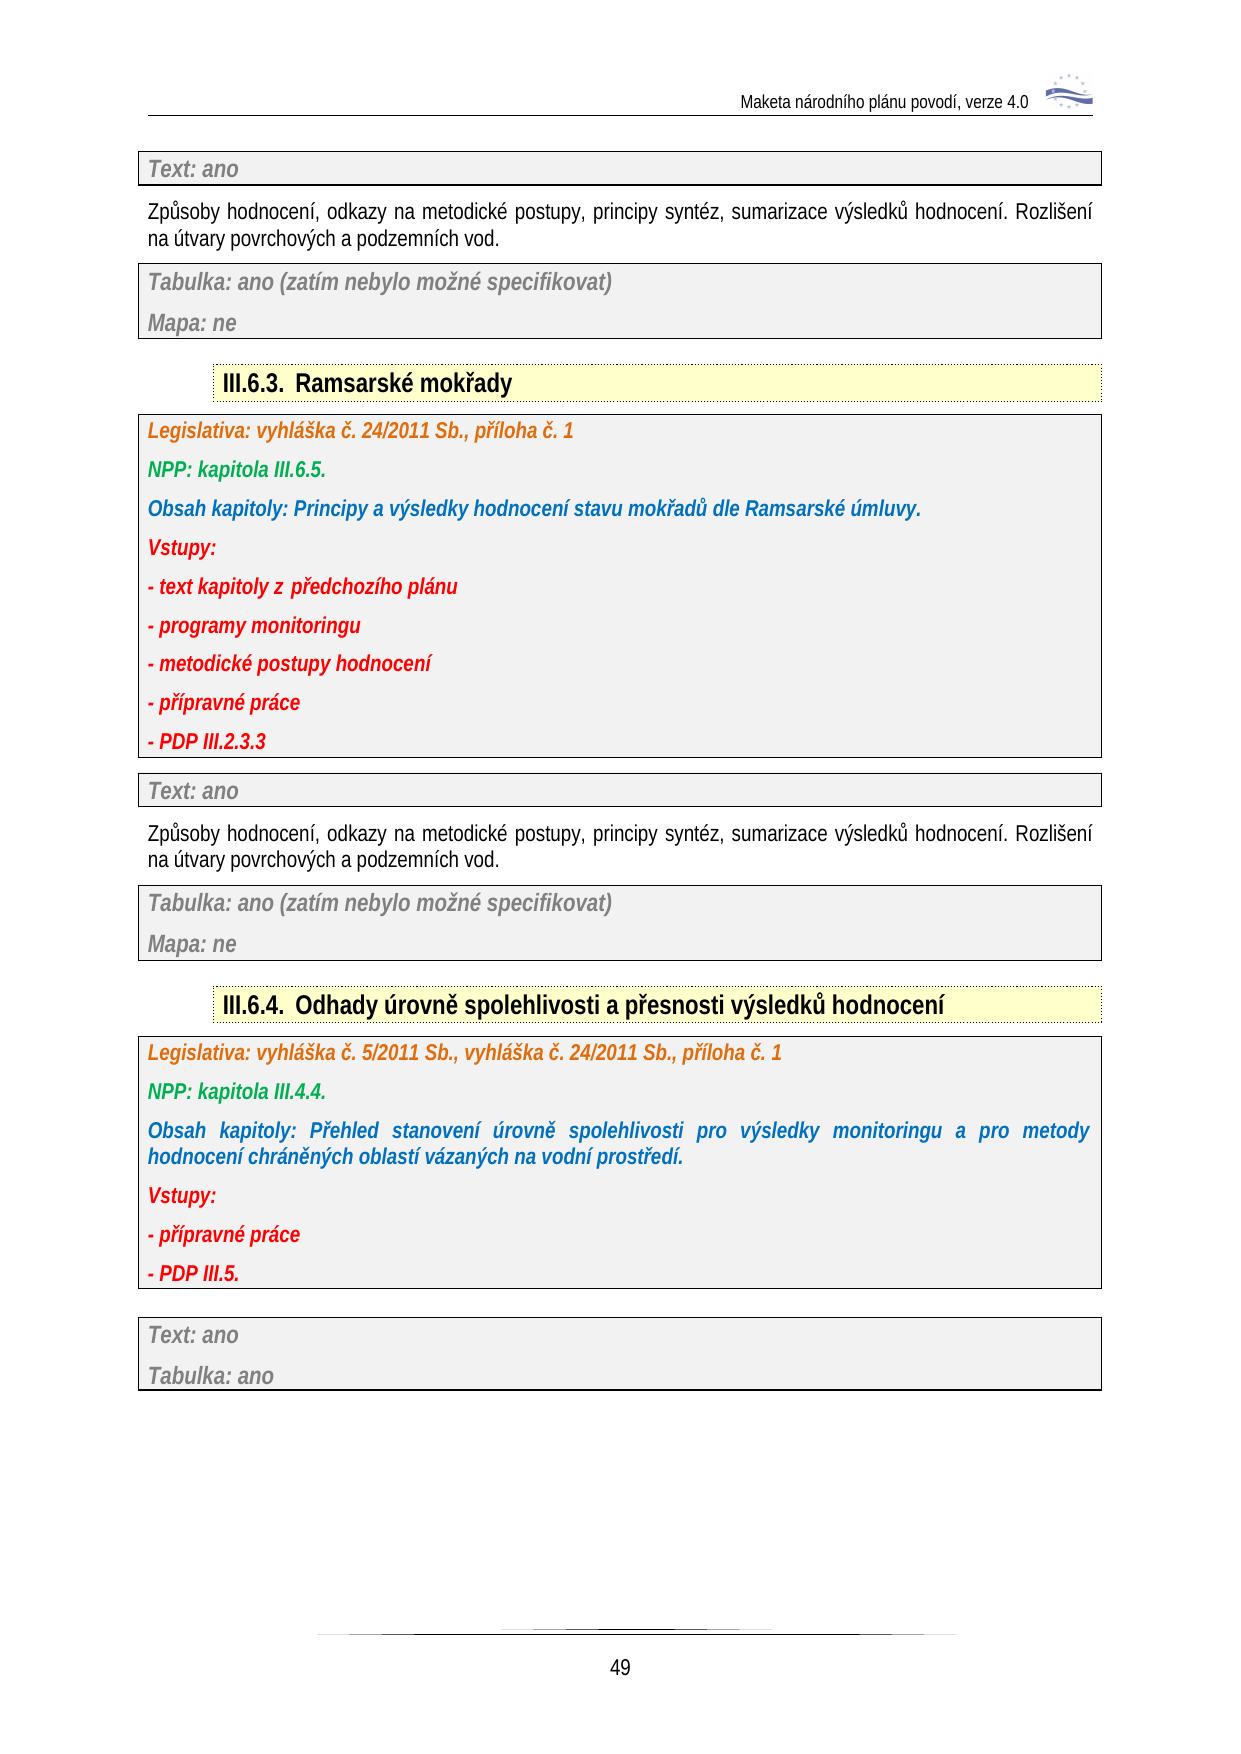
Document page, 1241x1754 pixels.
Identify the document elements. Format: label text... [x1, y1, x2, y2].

text Legislativa: vyhláška č. 5/2011 Sb., vyhláška č. 24/2011 Sb., příloha č. 1 [139, 1037, 1101, 1065]
text Legislativa: vyhláška č. 24/2011 Sb., příloha č. 1 [139, 415, 1101, 444]
text Text: ano [139, 1318, 1101, 1348]
text - metodické postupy hodnocení [139, 647, 1101, 677]
text Obsah kapitoly: Principy a výsledky hodnocení stavu mokřadů dle Ramsarské úmluvy. [139, 492, 1101, 521]
text Mapa: ne [139, 926, 1101, 960]
text NPP: kapitola III.4.4. [139, 1075, 1101, 1104]
text Text: ano [139, 152, 1101, 184]
text Způsoby hodnocení, odkazy na metodické postupy, principy syntéz, sumarizace výsledků hodnocení. Rozlišení na útvary povrchových a podzemních vod. [148, 820, 1093, 873]
text - PDP III.2.3.3 [139, 725, 1101, 757]
text - přípravné práce [139, 1218, 1101, 1247]
text - PDP III.5. [139, 1257, 1101, 1288]
text Tabulka: ano (zatím nebylo možné specifikovat) [139, 264, 1101, 295]
text Vstupy: [139, 1179, 1101, 1208]
text Mapa: ne [139, 304, 1101, 338]
text NPP: kapitola III.6.5. [139, 453, 1101, 482]
text - text kapitoly z předchozího plánu [139, 569, 1101, 599]
text Ramsarské mokřady [213, 364, 1102, 402]
text Tabulka: ano [139, 1358, 1101, 1389]
picture [1045, 73, 1093, 109]
text Obsah kapitoly: Přehled stanovení úrovně spolehlivosti pro výsledky monitoringu a pro metody hodnocení chráněných oblastí vázaných na vodní prostředí. [139, 1114, 1101, 1169]
text - programy monitoringu [139, 608, 1101, 638]
text Vstupy: [139, 531, 1101, 560]
text Text: ano [139, 774, 1101, 806]
text Odhady úrovně spolehlivosti a přesnosti výsledků hodnocení [213, 986, 1102, 1023]
text Tabulka: ano (zatím nebylo možné specifikovat) [139, 886, 1101, 917]
text - přípravné práce [139, 686, 1101, 716]
text Způsoby hodnocení, odkazy na metodické postupy, principy syntéz, sumarizace výsledků hodnocení. Rozlišení na útvary povrchových a podzemních vod. [148, 198, 1093, 251]
